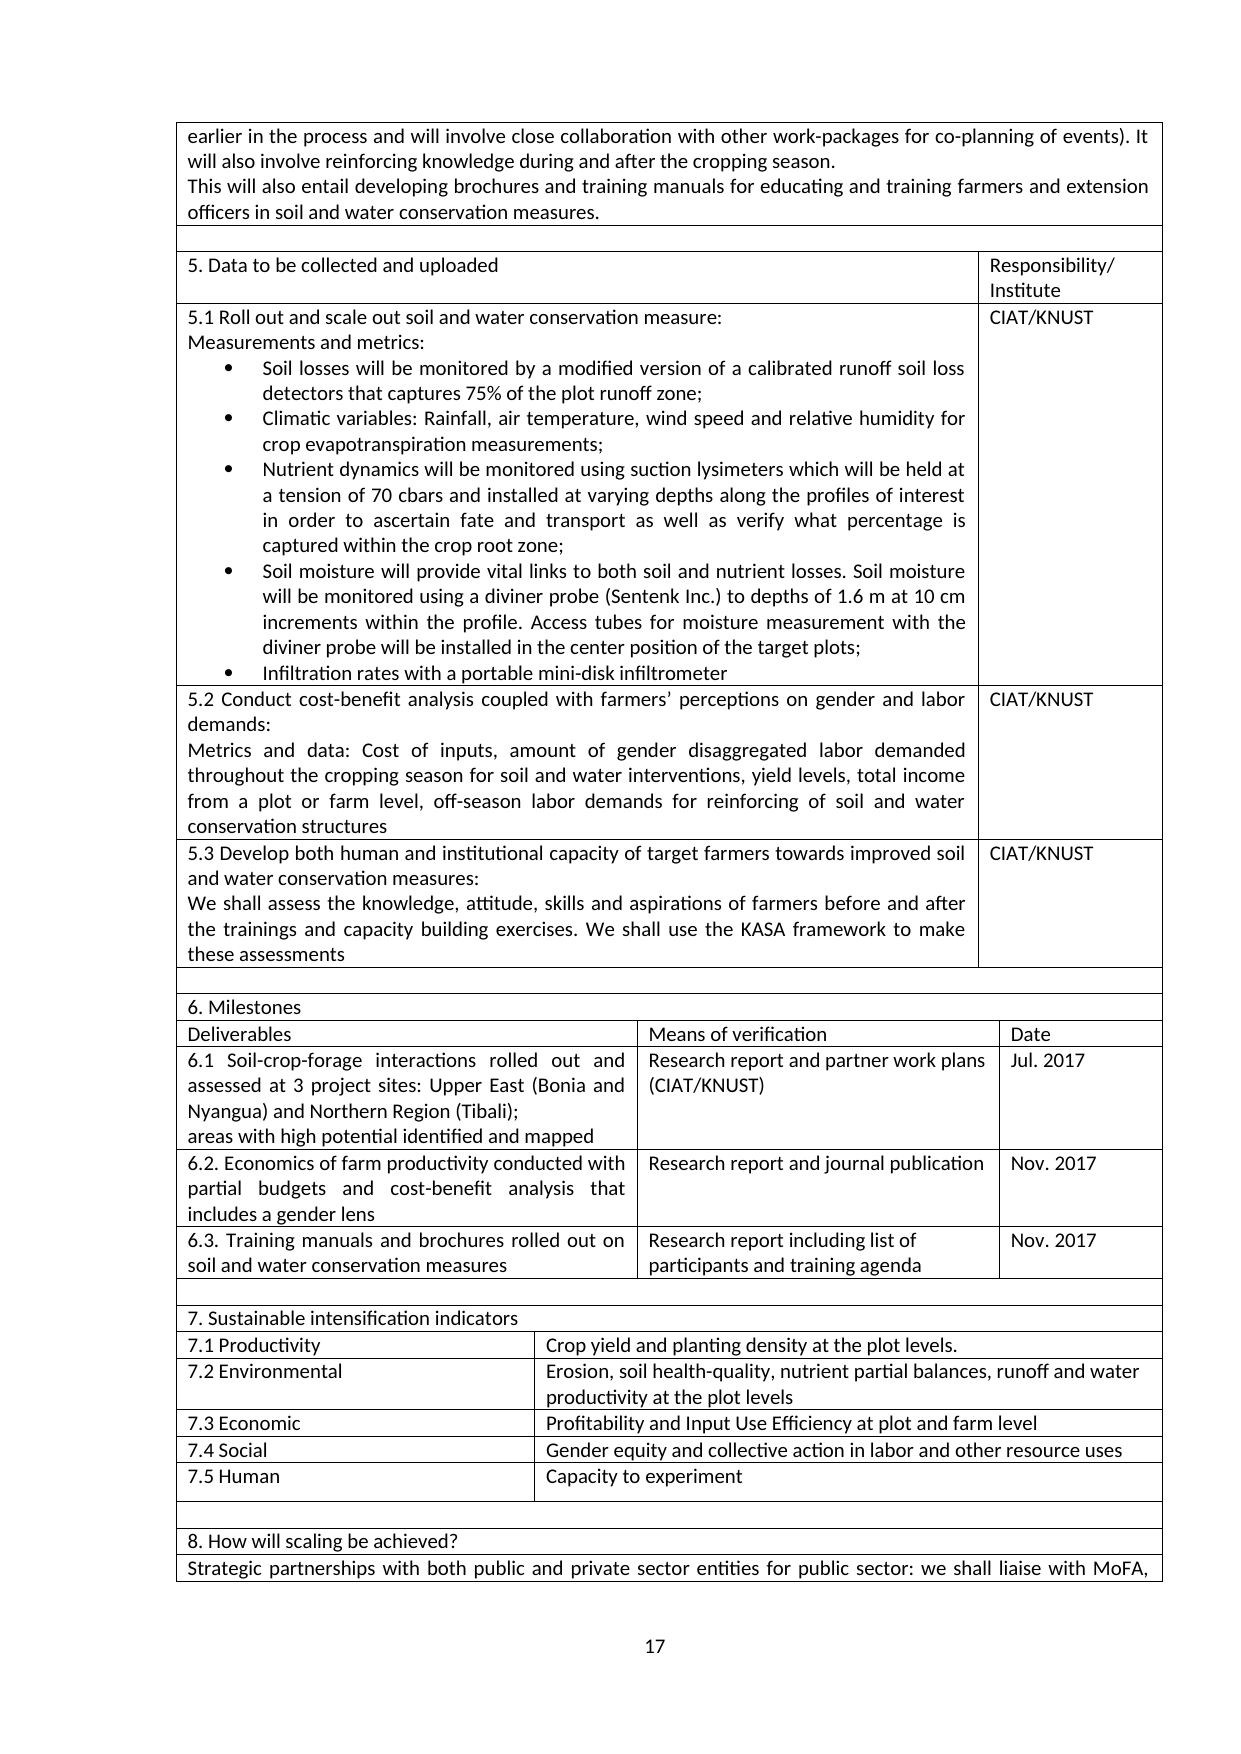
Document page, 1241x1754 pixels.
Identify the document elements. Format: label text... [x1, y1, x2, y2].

table_cell Profitability and Input Use Efficiency at plot and farm level [535, 1410, 1162, 1436]
table_cell 7.2 Environmental [177, 1359, 534, 1409]
table_cell 7.5 Human [177, 1463, 534, 1501]
table_cell Deliverables [177, 1021, 637, 1046]
table_cell Date [1000, 1021, 1162, 1046]
table_cell Research report and journal publication [638, 1150, 999, 1226]
table_cell 7.3 Economic [177, 1410, 534, 1436]
table_cell 7.4 Social [177, 1437, 534, 1462]
table_cell CIAT/KNUST [979, 686, 1162, 839]
table_cell Crop yield and planting density at the plot levels. [535, 1332, 1162, 1357]
table_cell 7. Sustainable intensification indicators [177, 1306, 1162, 1331]
table_cell 5.3 Develop both human and institutional capacity of target farmers towards improved soil and water conservation measures: We shall assess the knowledge, attitude, skills and aspirations of farmers before and after the trainings and capacity building exercises. We shall use the KASA framework to make these assessments [177, 840, 978, 967]
table_cell 6. Milestones [177, 994, 1162, 1020]
table_cell 5.1 Roll out and scale out soil and water conservation measure: Measurements and metrics: Soil losses will be monitored by a modified version of a calibrated runoff soil loss detectors that captures 75% of the plot runoff zone; Climatic variables: Rainfall, air temperature, wind speed and relative humidity for crop evapotranspiration measurements; Nutrient dynamics will be monitored using suction lysimeters which will be held at a tension of 70 cbars and installed at varying depths along the profiles of interest in order to ascertain fate and transport as well as verify what percentage is captured within the crop root zone; Soil moisture will provide vital links to both soil and nutrient losses. Soil moisture will be monitored using a diviner probe (Sentenk Inc.) to depths of 1.6 m at 10 cm increments within the profile. Access tubes for moisture measurement with the diviner probe will be installed in the center position of the target plots; Infiltration rates with a portable mini-disk infiltrometer [177, 304, 978, 685]
table_cell CIAT/KNUST [979, 304, 1162, 685]
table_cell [177, 123, 1162, 224]
table_cell [177, 1279, 1162, 1304]
table_cell Responsibility/Institute [979, 252, 1162, 303]
table_cell Nov. 2017 [1000, 1150, 1162, 1226]
table_cell 6.3. Training manuals and brochures rolled out on soil and water conservation measures [177, 1227, 637, 1278]
table_cell Jul. 2017 [1000, 1047, 1162, 1149]
table_cell 5. Data to be collected and uploaded [177, 252, 978, 303]
table_cell Gender equity and collective action in labor and other resource uses [535, 1437, 1162, 1462]
table_cell Means of verification [638, 1021, 999, 1046]
table_cell 6.1 Soil-crop-forage interactions rolled out and assessed at 3 project sites: Upper East (Bonia and Nyangua) and Northern Region (Tibali); areas with high potential identified and mapped [177, 1047, 637, 1149]
table_cell Capacity to experiment [535, 1463, 1162, 1501]
table_cell [177, 968, 1162, 993]
table_cell 8. How will scaling be achieved? [177, 1529, 1162, 1554]
table_cell 7.1 Productivity [177, 1332, 534, 1357]
table_cell Nov. 2017 [1000, 1227, 1162, 1278]
table_cell Erosion, soil health-quality, nutrient partial balances, runoff and water productivity at the plot levels [535, 1359, 1162, 1409]
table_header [177, 1555, 1162, 1581]
table_cell [177, 226, 1162, 251]
table_cell Research report and partner work plans (CIAT/KNUST) [638, 1047, 999, 1149]
table_cell CIAT/KNUST [979, 840, 1162, 967]
table_cell Research report including list of participants and training agenda [638, 1227, 999, 1278]
table_cell 5.2 Conduct cost-benefit analysis coupled with farmers’ perceptions on gender and labor demands: Metrics and data: Cost of inputs, amount of gender disaggregated labor demanded throughout the cropping season for soil and water interventions, yield levels, total income from a plot or farm level, off-season labor demands for reinforcing of soil and water conservation structures [177, 686, 978, 839]
table_cell 6.2. Economics of farm productivity conducted with partial budgets and cost-benefit analysis that includes a gender lens [177, 1150, 637, 1226]
table_cell [177, 1502, 1162, 1528]
